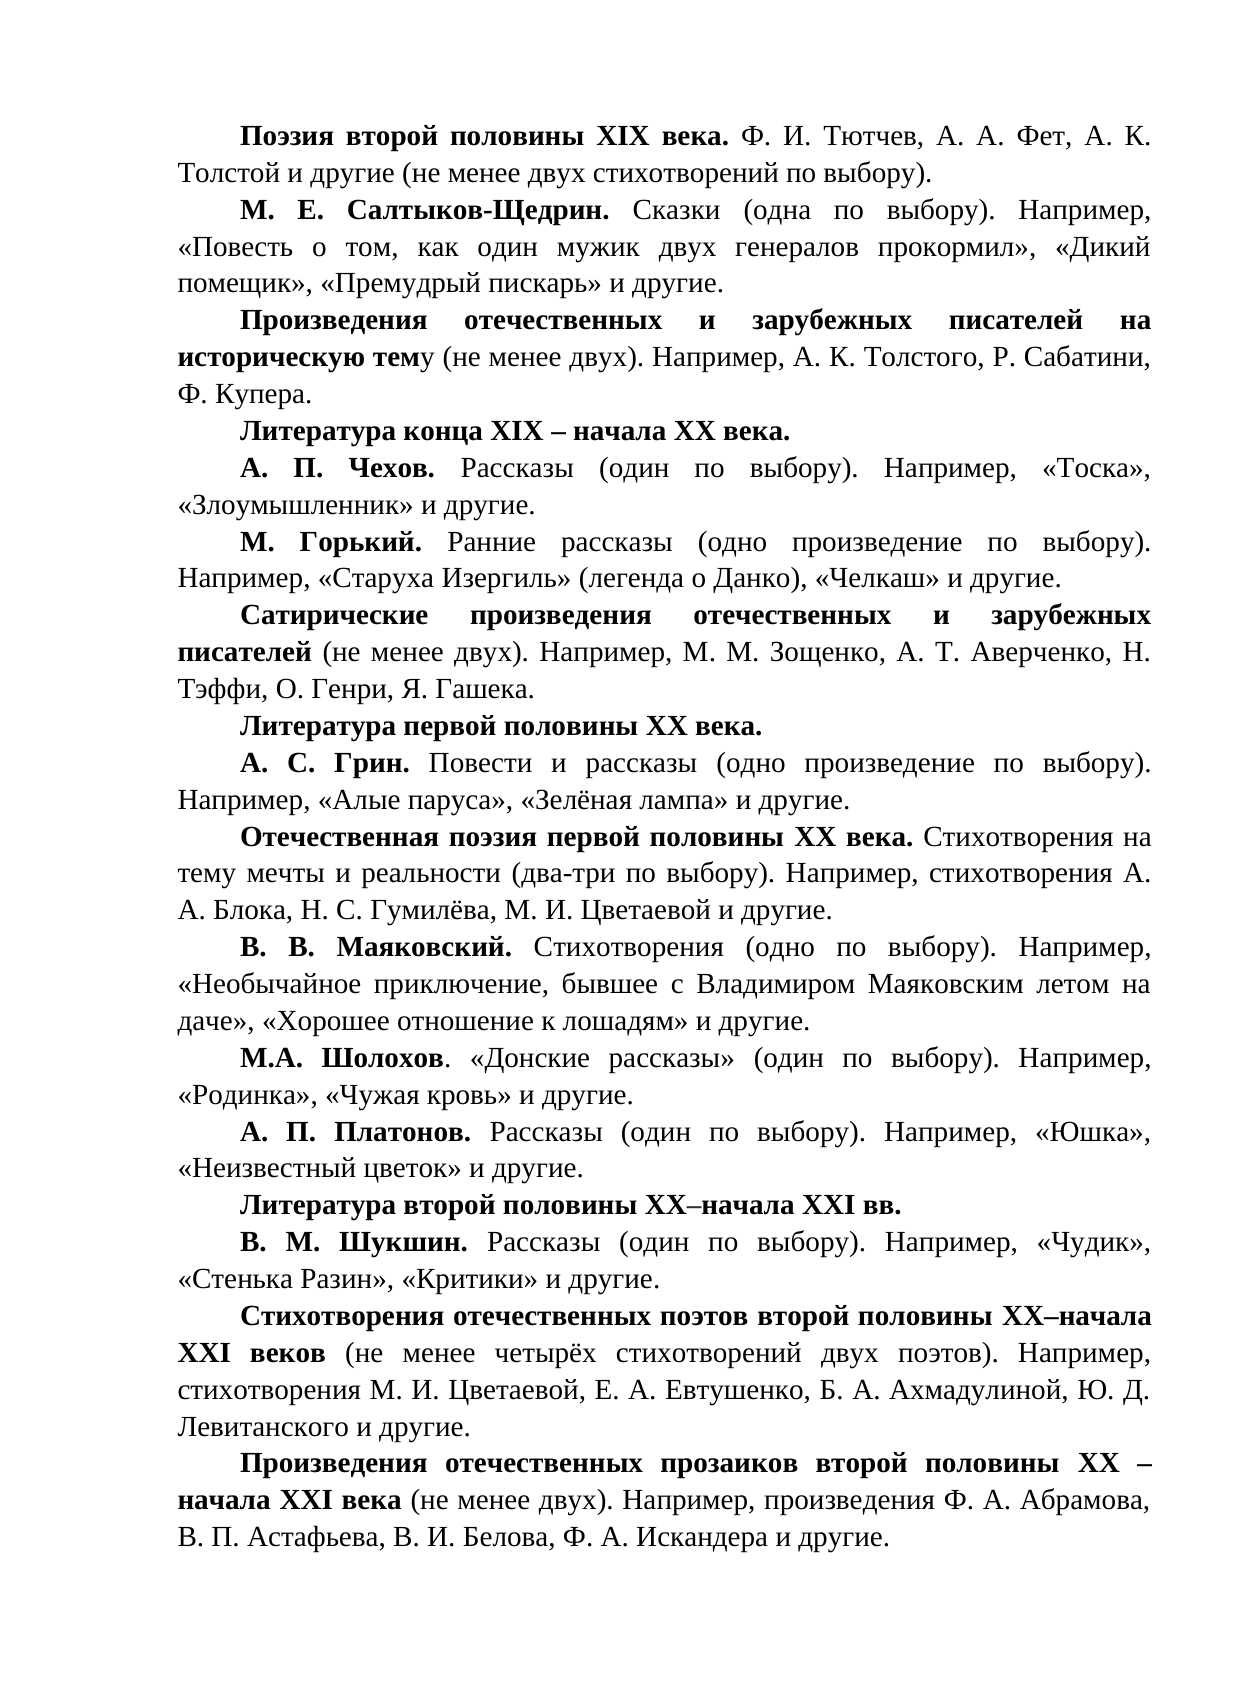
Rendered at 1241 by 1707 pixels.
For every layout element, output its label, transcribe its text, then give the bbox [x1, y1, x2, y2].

text А. С. Грин. Повести и рассказы (одно произведение по выбору). Например, «Алые паруса», «Зелёная лампа» и другие. [177, 745, 1152, 815]
text В. В. Маяковский. Стихотворения (одно по выбору). Например, «Необычайное приключение, бывшее с Владимиром Маяковским летом на даче», «Хорошее отношение к лошадям» и другие. [177, 929, 1152, 1037]
text А. П. Чехов. Рассказы (один по выбору). Например, «Тоска», «Злоумышленник» и другие. [177, 450, 1152, 520]
text М.А. Шолохов. «Донские рассказы» (один по выбору). Например, «Родинка», «Чужая кровь» и другие. [177, 1040, 1152, 1110]
text Сатирические произведения отечественных и зарубежных писателей (не менее двух). Например, М. М. Зощенко, А. Т. Аверченко, Н. Тэффи, О. Генри, Я. Гашека. [177, 597, 1152, 705]
text А. П. Платонов. Рассказы (один по выбору). Например, «Юшка», «Неизвестный цветок» и другие. [177, 1114, 1152, 1184]
text Отечественная поэзия первой половины XX века. Стихотворения на тему мечты и реальности (два-три по выбору). Например, стихотворения А. А. Блока, Н. С. Гумилёва, М. И. Цветаевой и другие. [177, 819, 1152, 926]
text Литература первой половины XX века. [177, 708, 1152, 742]
text Произведения отечественных и зарубежных писателей на историческую тему (не менее двух). Например, А. К. Толстого, Р. Сабатини, Ф. Купера. [177, 302, 1152, 410]
text Литература конца XIX – начала XX века. [177, 413, 1152, 447]
text Литература второй половины XX–начала XXI вв. [177, 1187, 1152, 1221]
text Поэзия второй половины XIX века. Ф. И. Тютчев, А. А. Фет, А. К. Толстой и другие (не менее двух стихотворений по выбору). [177, 118, 1152, 188]
text М. Е. Салтыков-Щедрин. Сказки (одна по выбору). Например, «Повесть о том, как один мужик двух генералов прокормил», «Дикий помещик», «Премудрый пискарь» и другие. [177, 192, 1152, 299]
text Стихотворения отечественных поэтов второй половины XX–начала XXI веков (не менее четырёх стихотворений двух поэтов). Например, стихотворения М. И. Цветаевой, Е. А. Евтушенко, Б. А. Ахмадулиной, Ю. Д. Левитанского и другие. [177, 1298, 1152, 1442]
text Произведения отечественных прозаиков второй половины XX – начала XXI века (не менее двух). Например, произведения Ф. А. Абрамова, В. П. Астафьева, В. И. Белова, Ф. А. Искандера и другие. [177, 1446, 1152, 1553]
text М. Горький. Ранние рассказы (одно произведение по выбору). Например, «Старуха Изергиль» (легенда о Данко), «Челкаш» и другие. [177, 524, 1152, 594]
text В. М. Шукшин. Рассказы (один по выбору). Например, «Чудик», «Стенька Разин», «Критики» и другие. [177, 1224, 1152, 1295]
